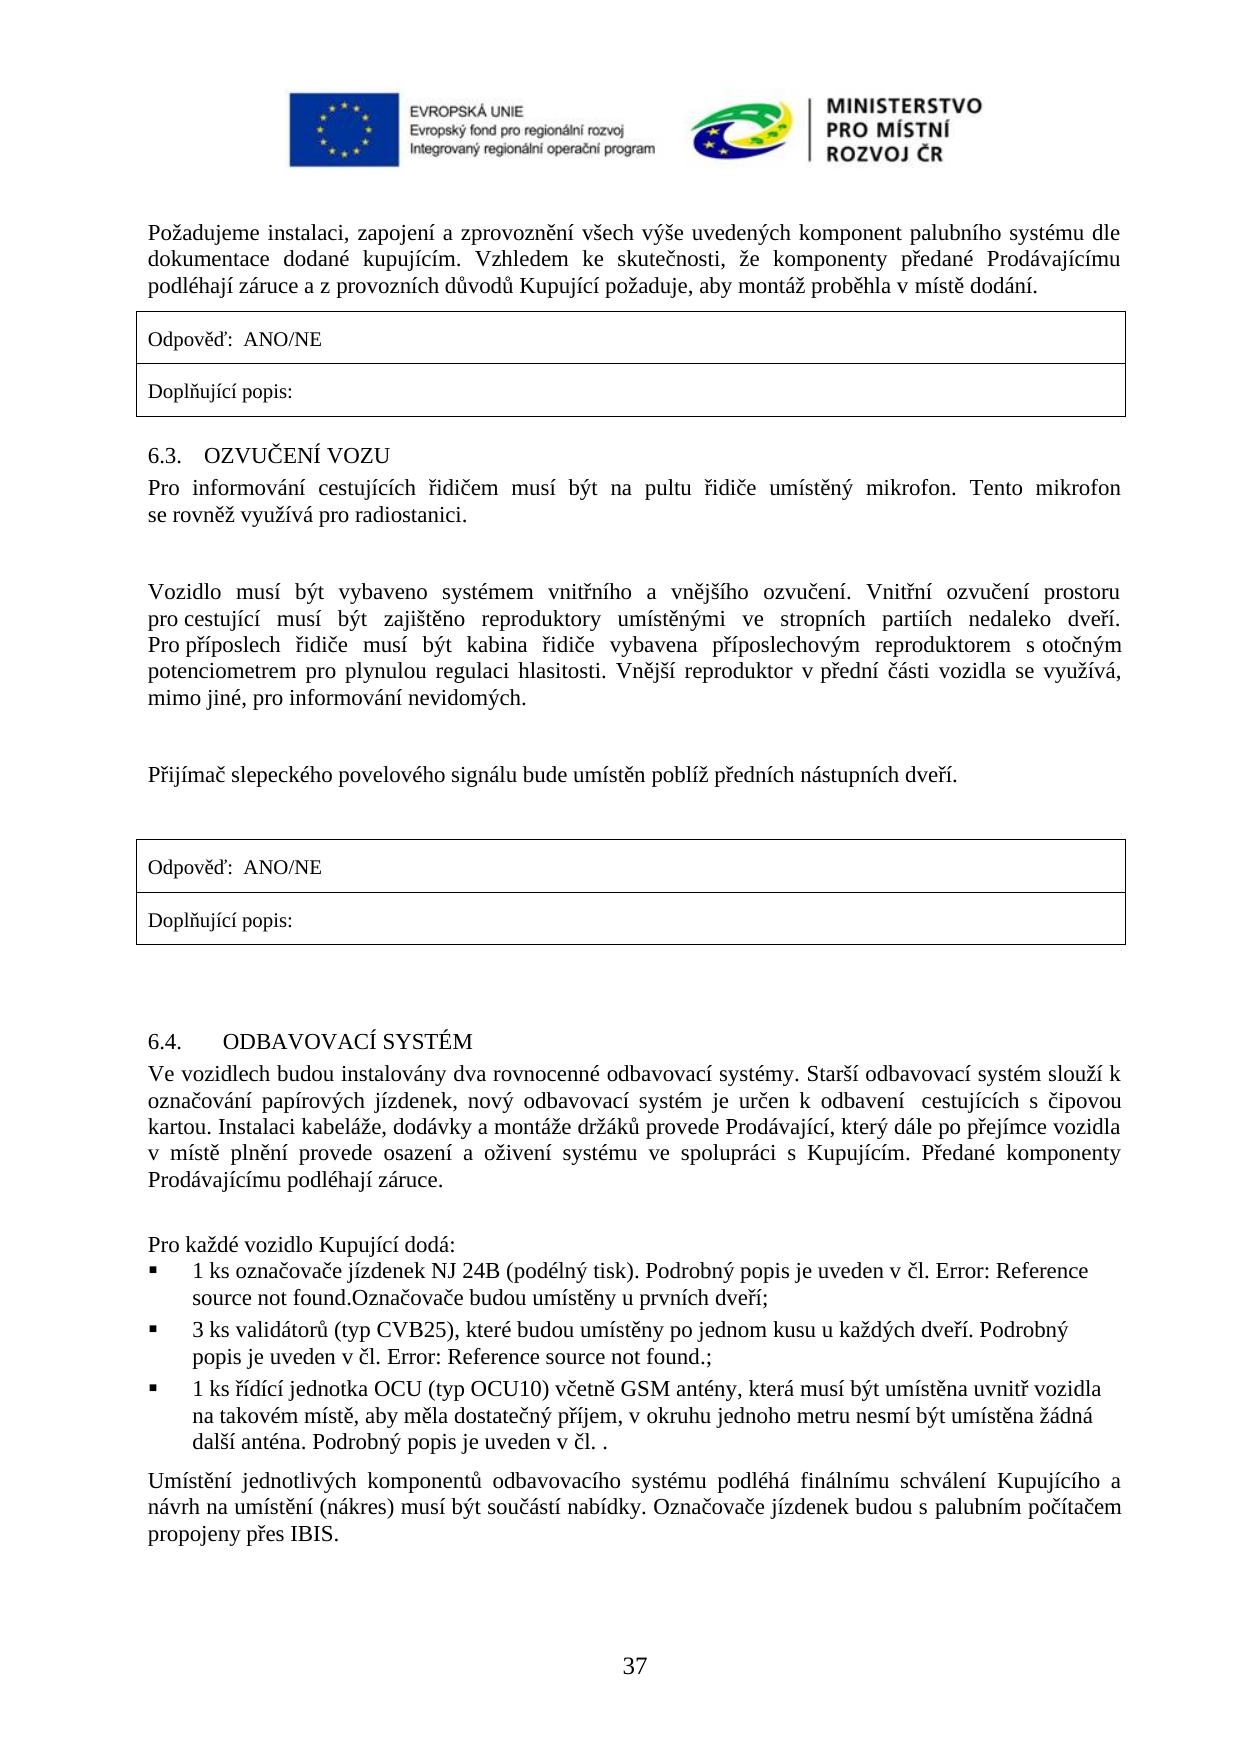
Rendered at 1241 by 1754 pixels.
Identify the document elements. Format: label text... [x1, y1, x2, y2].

subtitle Ozvučení vozu [148, 442, 1122, 468]
text Umístění jednotlivých komponentů odbavovacího systému podléhá finálnímu schválení Kupujícího a návrh na umístění (nákres) musí být součástí nabídky. Označovače jízdenek budou s palubním počítačem propojeny přes IBIS. [148, 1467, 1122, 1546]
text Vozidlo musí být vybaveno systémem vnitřního a vnějšího ozvučení. Vnitřní ozvučení prostoru pro cestující musí být zajištěno reproduktory umístěnými ve stropních partiích nedaleko dveří. Pro příposlech řidiče musí být kabina řidiče vybavena příposlechovým reproduktorem s otočným potenciometrem pro plynulou regulaci hlasitosti. Vnější reproduktor v přední části vozidla se využívá, mimo jiné, pro informování nevidomých. [148, 578, 1122, 710]
table_cell Doplňující popis: [137, 893, 1125, 944]
text Přijímač slepeckého povelového signálu bude umístěn poblíž předních nástupních dveří. [148, 762, 1122, 788]
table_cell Doplňující popis: [137, 364, 1125, 416]
list Odbavovací systém [148, 1028, 1122, 1054]
text Ve vozidlech budou instalovány dva rovnocenné odbavovací systémy. Starší odbavovací systém slouží k označování papírových jízdenek, nový odbavovací systém je určen k odbavení cestujících s čipovou kartou. Instalaci kabeláže, dodávky a montáže držáků provede Prodávající, který dále po přejímce vozidla v místě plnění provede osazení a oživení systému ve spolupráci s Kupujícím. Předané komponenty Prodávajícímu podléhají záruce. [148, 1060, 1122, 1192]
picture [265, 68, 1005, 191]
text Pro informování cestujících řidičem musí být na pultu řidiče umístěný mikrofon. Tento mikrofon se rovněž využívá pro radiostanici. [148, 474, 1122, 527]
text Pro každé vozidlo Kupující dodá: [148, 1231, 1122, 1257]
text Požadujeme instalaci, zapojení a zprovoznění všech výše uvedených komponent palubního systému dle dokumentace dodané kupujícím. Vzhledem ke skutečnosti, že komponenty předané Prodávajícímu podléhají záruce a z provozních důvodů Kupující požaduje, aby montáž proběhla v místě dodání. [148, 219, 1122, 298]
table_header Odpověď: ANO/NE [137, 840, 1125, 892]
table_header Odpověď: ANO/NE [137, 312, 1125, 363]
